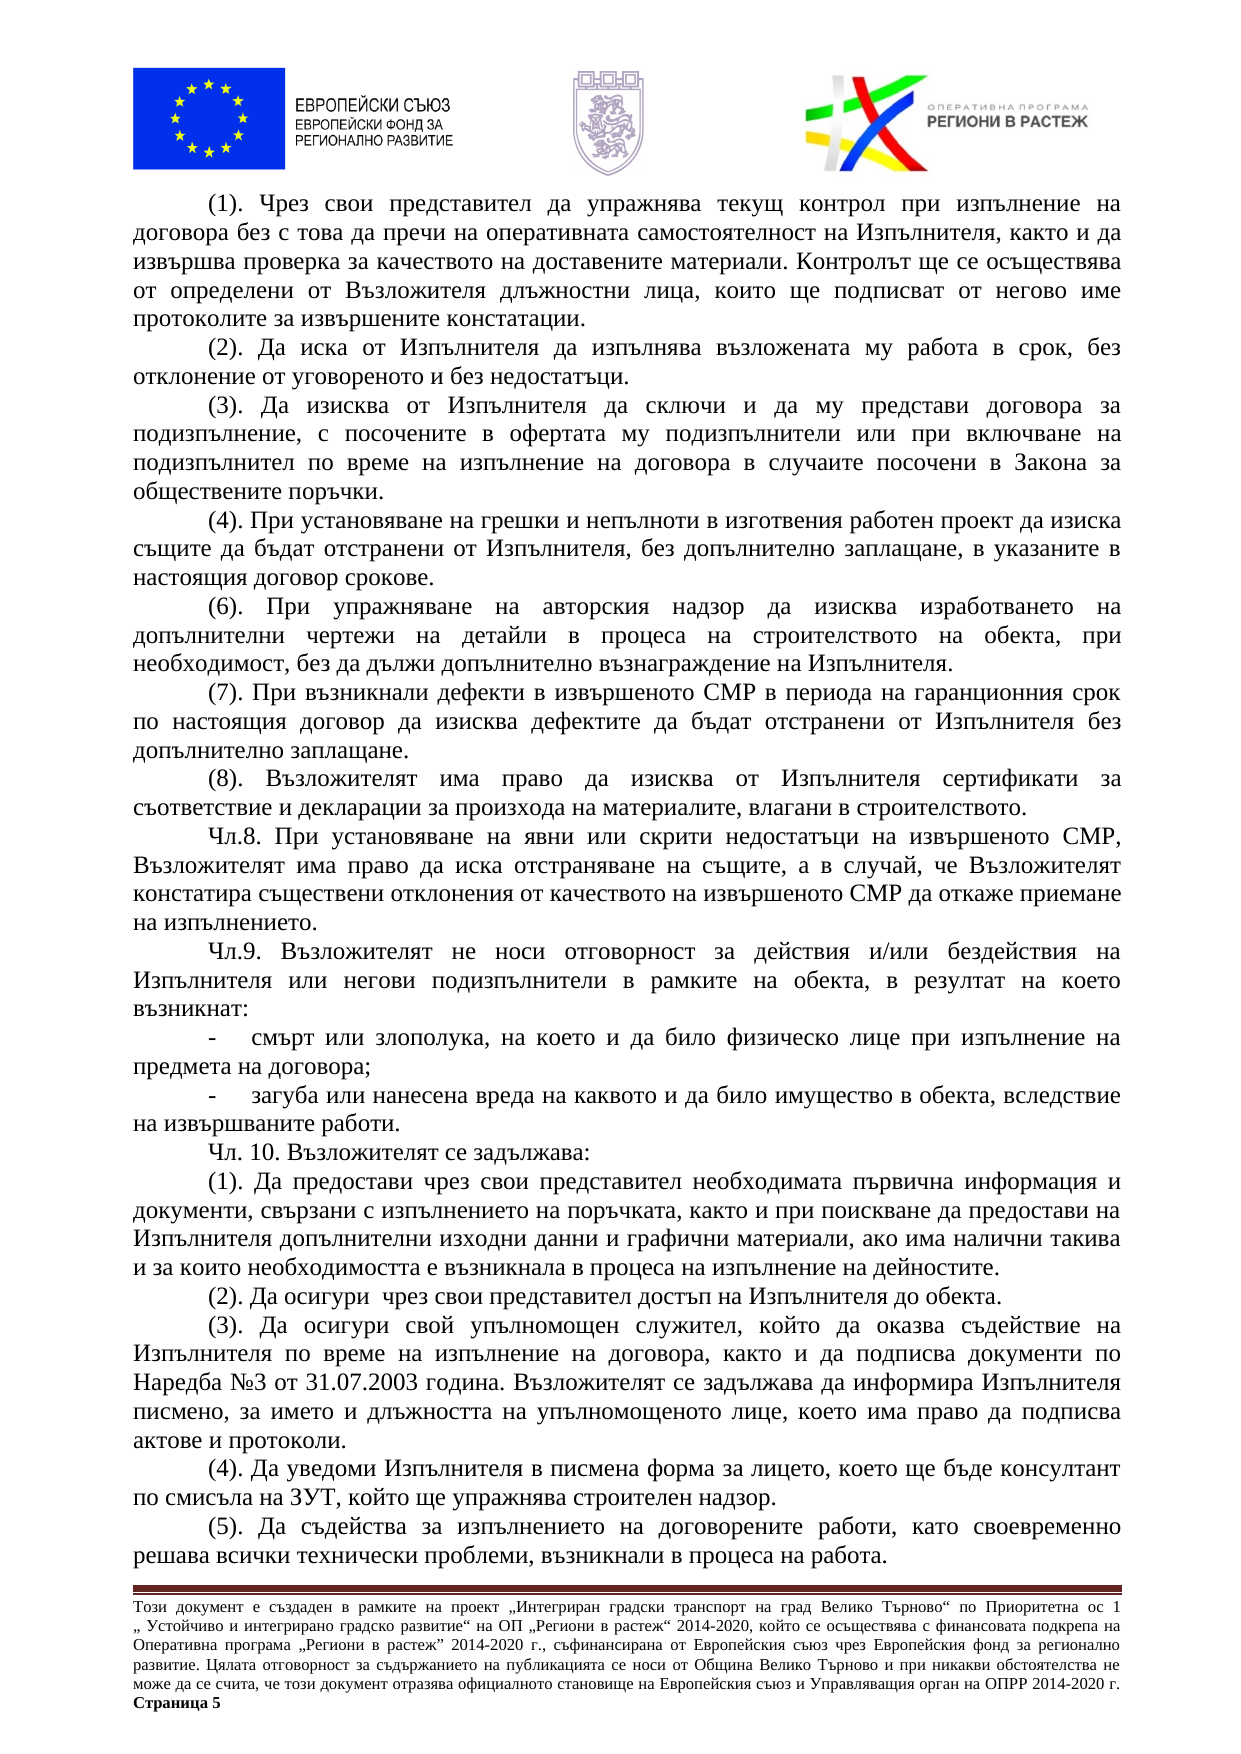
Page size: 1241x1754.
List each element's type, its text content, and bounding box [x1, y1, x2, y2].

text (3). Да осигури свой упълномощен служител, който да оказва съдействие на Изпълнителя по време на изпълнение на договора, както и да подписва документи по Наредба №3 от 31.07.2003 година. Възложителят се задължава да информира Изпълнителя писмено, за името и длъжността на упълномощеното лице, което има право да подписва актове и протоколи. [133, 1310, 1122, 1453]
text (3). Да изисква от Изпълнителя да сключи и да му представи договора за подизпълнение, с посочените в офертата му подизпълнители или при включване на подизпълнител по време на изпълнение на договора в случаите посочени в Закона за обществените поръчки. [133, 390, 1122, 505]
picture [118, 56, 481, 183]
text (2). Да иска от Изпълнителя да изпълнява възложената му работа в срок, без отклонение от уговореното и без недостатъци. [133, 332, 1122, 390]
list смърт или злополука, на което и да било физическо лице при изпълнение на предмета на договора; [133, 1022, 1122, 1080]
text Чл. 10. Възложителят се задължава: [133, 1137, 1122, 1166]
text (2). Да осигури чрез свои представител достъп на Изпълнителя до обекта. [133, 1281, 1122, 1310]
text (1). Чрез свои представител да упражнява текущ контрол при изпълнение на договора без с това да пречи на оперативната самостоятелност на Изпълнителя, както и да извършва проверка за качеството на доставените материали. Контролът ще се осъществява от определени от Възложителя длъжностни лица, които ще подписват от негово име протоколите за извършените констатации. [133, 188, 1122, 332]
text (8). Възложителят има право да изисква от Изпълнителя сертификати за съответствие и декларации за произхода на материалите, влагани в строителството. [133, 763, 1122, 821]
picture [790, 67, 1109, 178]
text (5). Да съдейства за изпълнението на договорените работи, като своевременно решава всички технически проблеми, възникнали в процеса на работа. [133, 1511, 1122, 1568]
text (4). При установяване на грешки и непълноти в изготвения работен проект да изиска същите да бъдат отстранени от Изпълнителя, без допълнително заплащане, в указаните в настоящия договор срокове. [133, 505, 1122, 591]
text (7). При възникнали дефекти в извършеното СМР в периода на гаранционния срок по настоящия договор да изисква дефектите да бъдат отстранени от Изпълнителя без допълнително заплащане. [133, 677, 1122, 763]
text (6). При упражняване на авторския надзор да изисква изработването на допълнителни чертежи на детайли в процеса на строителството на обекта, при необходимост, без да дължи допълнително възнаграждение на Изпълнителя. [133, 591, 1122, 677]
text Чл.9. Възложителят не носи отговорност за действия и/или бездействия на Изпълнителя или негови подизпълнители в рамките на обекта, в резултат на което възникнат: [133, 936, 1122, 1022]
text Чл.8. При установяване на явни или скрити недостатъци на извършеното СМР, Възложителят има право да иска отстраняване на същите, а в случай, че Възложителят констатира съществени отклонения от качеството на извършеното СМР да откаже приемане на изпълнението. [133, 821, 1122, 936]
list загуба или нанесена вреда на каквото и да било имущество в обекта, вследствие на извършваните работи. [133, 1080, 1122, 1137]
text (1). Да предостави чрез свои представител необходимата първична информация и документи, свързани с изпълнението на поръчката, както и при поискване да предостави на Изпълнителя допълнителни изходни данни и графични материали, ако има налични такива и за които необходимостта е възникнала в процеса на изпълнение на дейностите. [133, 1166, 1122, 1281]
text (4). Да уведоми Изпълнителя в писмена форма за лицето, което ще бъде консултант по смисъла на ЗУТ, който ще упражнява строителен надзор. [133, 1453, 1122, 1511]
